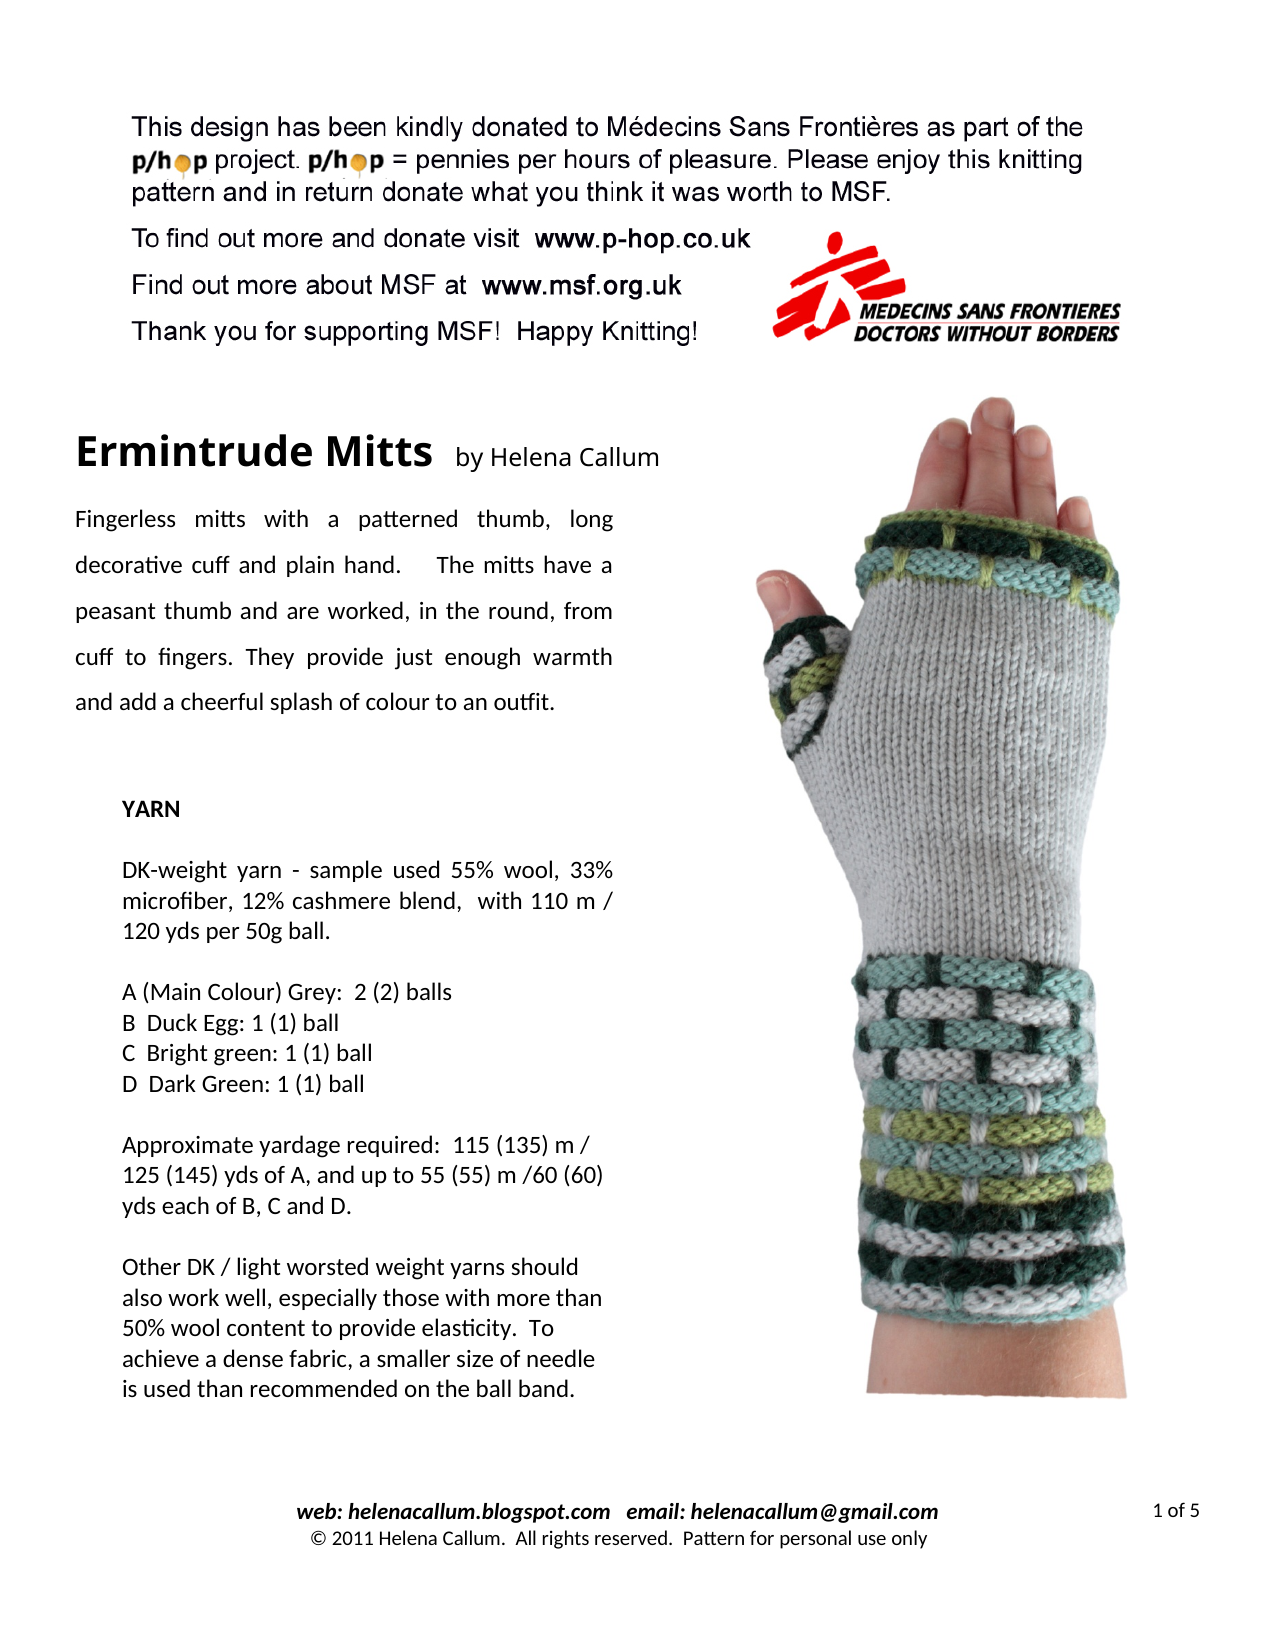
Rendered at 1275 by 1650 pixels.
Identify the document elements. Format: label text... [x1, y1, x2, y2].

text YARN [75, 793, 614, 824]
picture [754, 478, 1129, 1400]
picture [754, 395, 1129, 421]
text DK-weight yarn - sample used 55% wool, 33% microfiber, 12% cashmere blend, with 110 m / 120 yds per 50g ball. [122, 854, 614, 946]
text A (Main Colour) Grey: 2 (2) balls [122, 976, 614, 1007]
text Ermintrude Mitts by Helena Callum [75, 421, 1200, 478]
text D Dark Green: 1 (1) ball [122, 1068, 614, 1098]
text Other DK / light worsted weight yarns should also work well, especially those with more than 50% wool content to provide elasticity. To achieve a dense fabric, a smaller size of needle is used than recommended on the ball band. [122, 1251, 614, 1404]
text Fingerless mitts with a patterned thumb, long decorative cuff and plain hand. The mitts have a peasant thumb and are worked, in the round, from cuff to fingers. They provide just enough warmth and add a cheerful splash of colour to an outfit. [75, 504, 614, 717]
text C Bright green: 1 (1) ball [122, 1037, 614, 1068]
text B Duck Egg: 1 (1) ball [122, 1007, 614, 1037]
text Approximate yardage required: 115 (135) m / 125 (145) yds of A, and up to 55 (55) m /60 (60) yds each of B, C and D. [122, 1129, 614, 1221]
picture [118, 102, 1158, 376]
